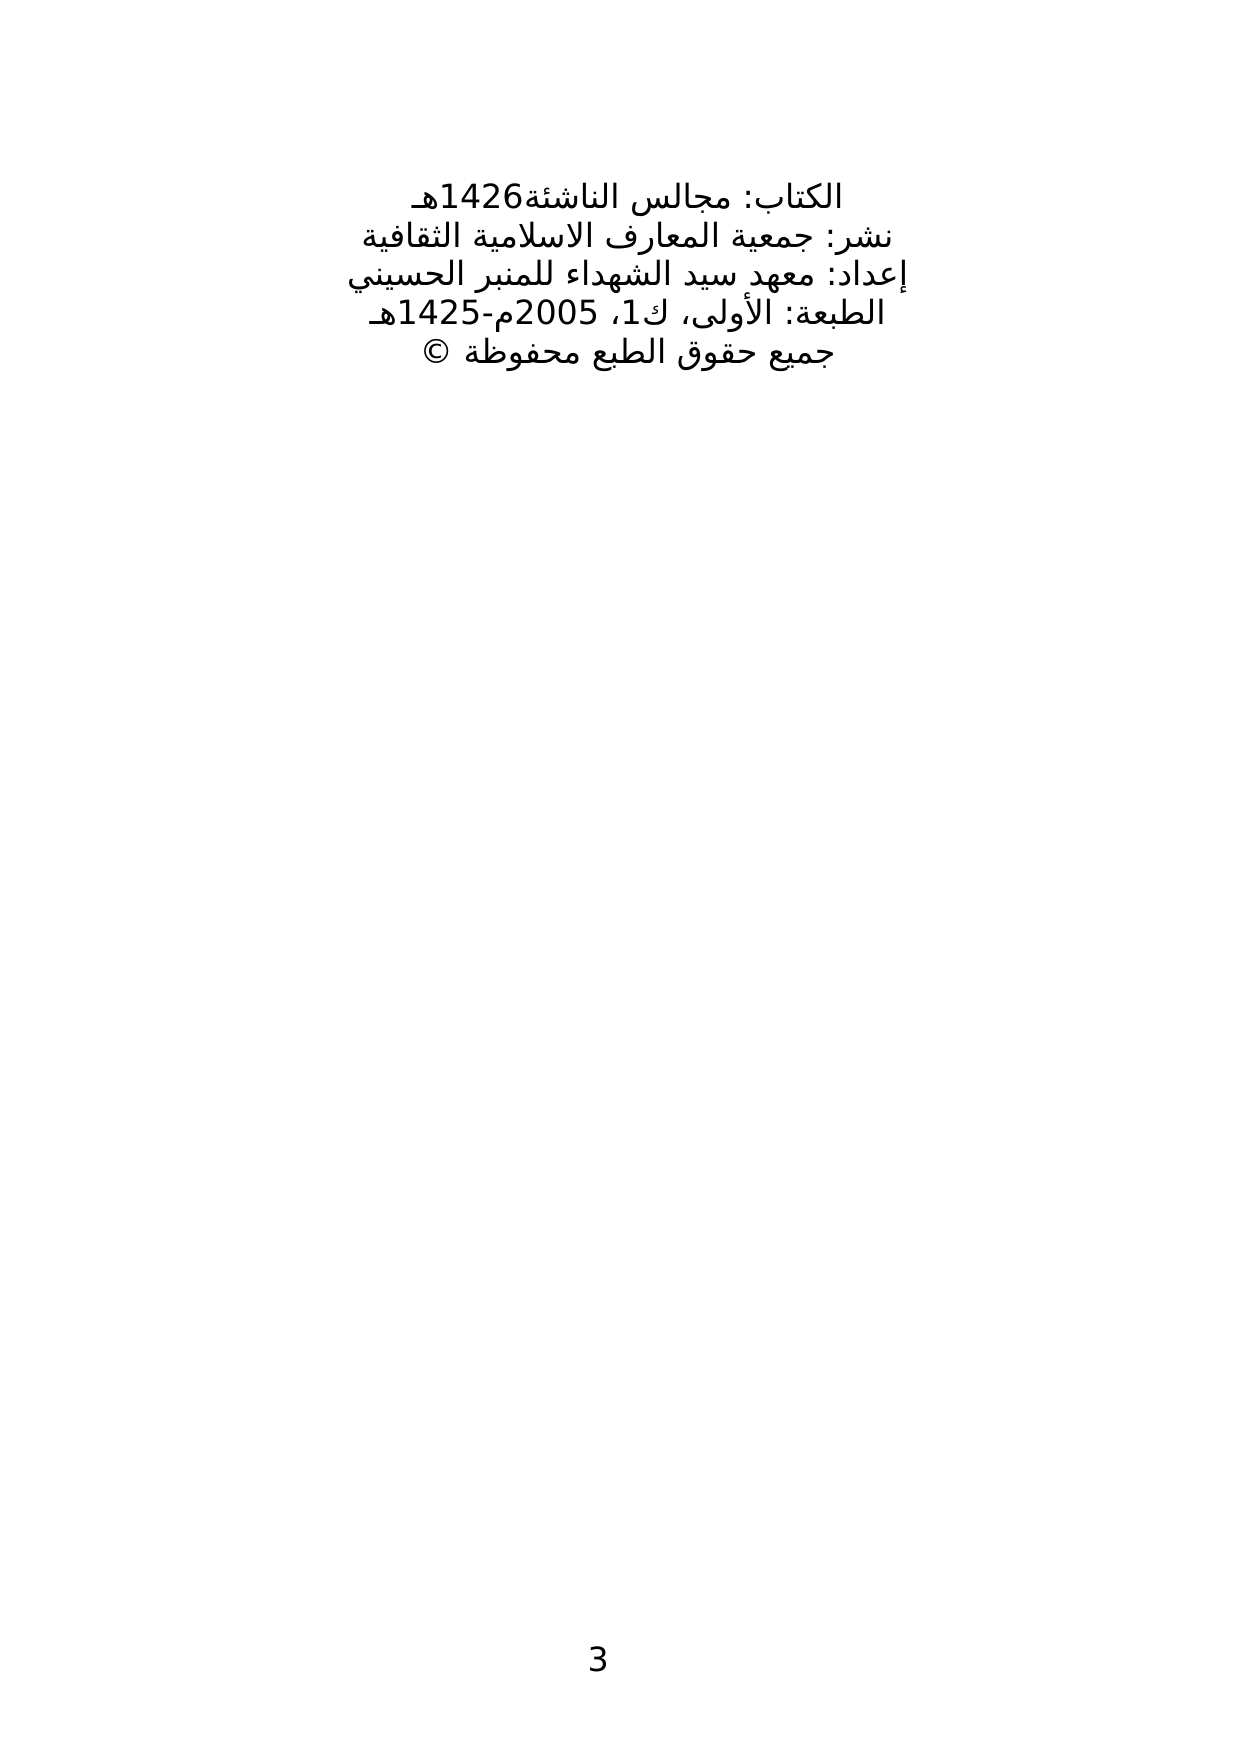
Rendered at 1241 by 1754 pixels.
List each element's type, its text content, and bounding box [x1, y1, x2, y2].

text جميع حقوق الطبع محفوظة © [222, 333, 1033, 371]
text الكتاب: مجالس الناشئة1426هـ [222, 177, 1033, 216]
text الطبعة: الأولى، ك1، 2005م-1425هـ [222, 294, 1033, 333]
text إعداد: معهد سيد الشهداء للمنبر الحسيني [222, 255, 1033, 294]
text نشر: جمعية المعارف الاسلامية الثقافية [222, 216, 1033, 255]
